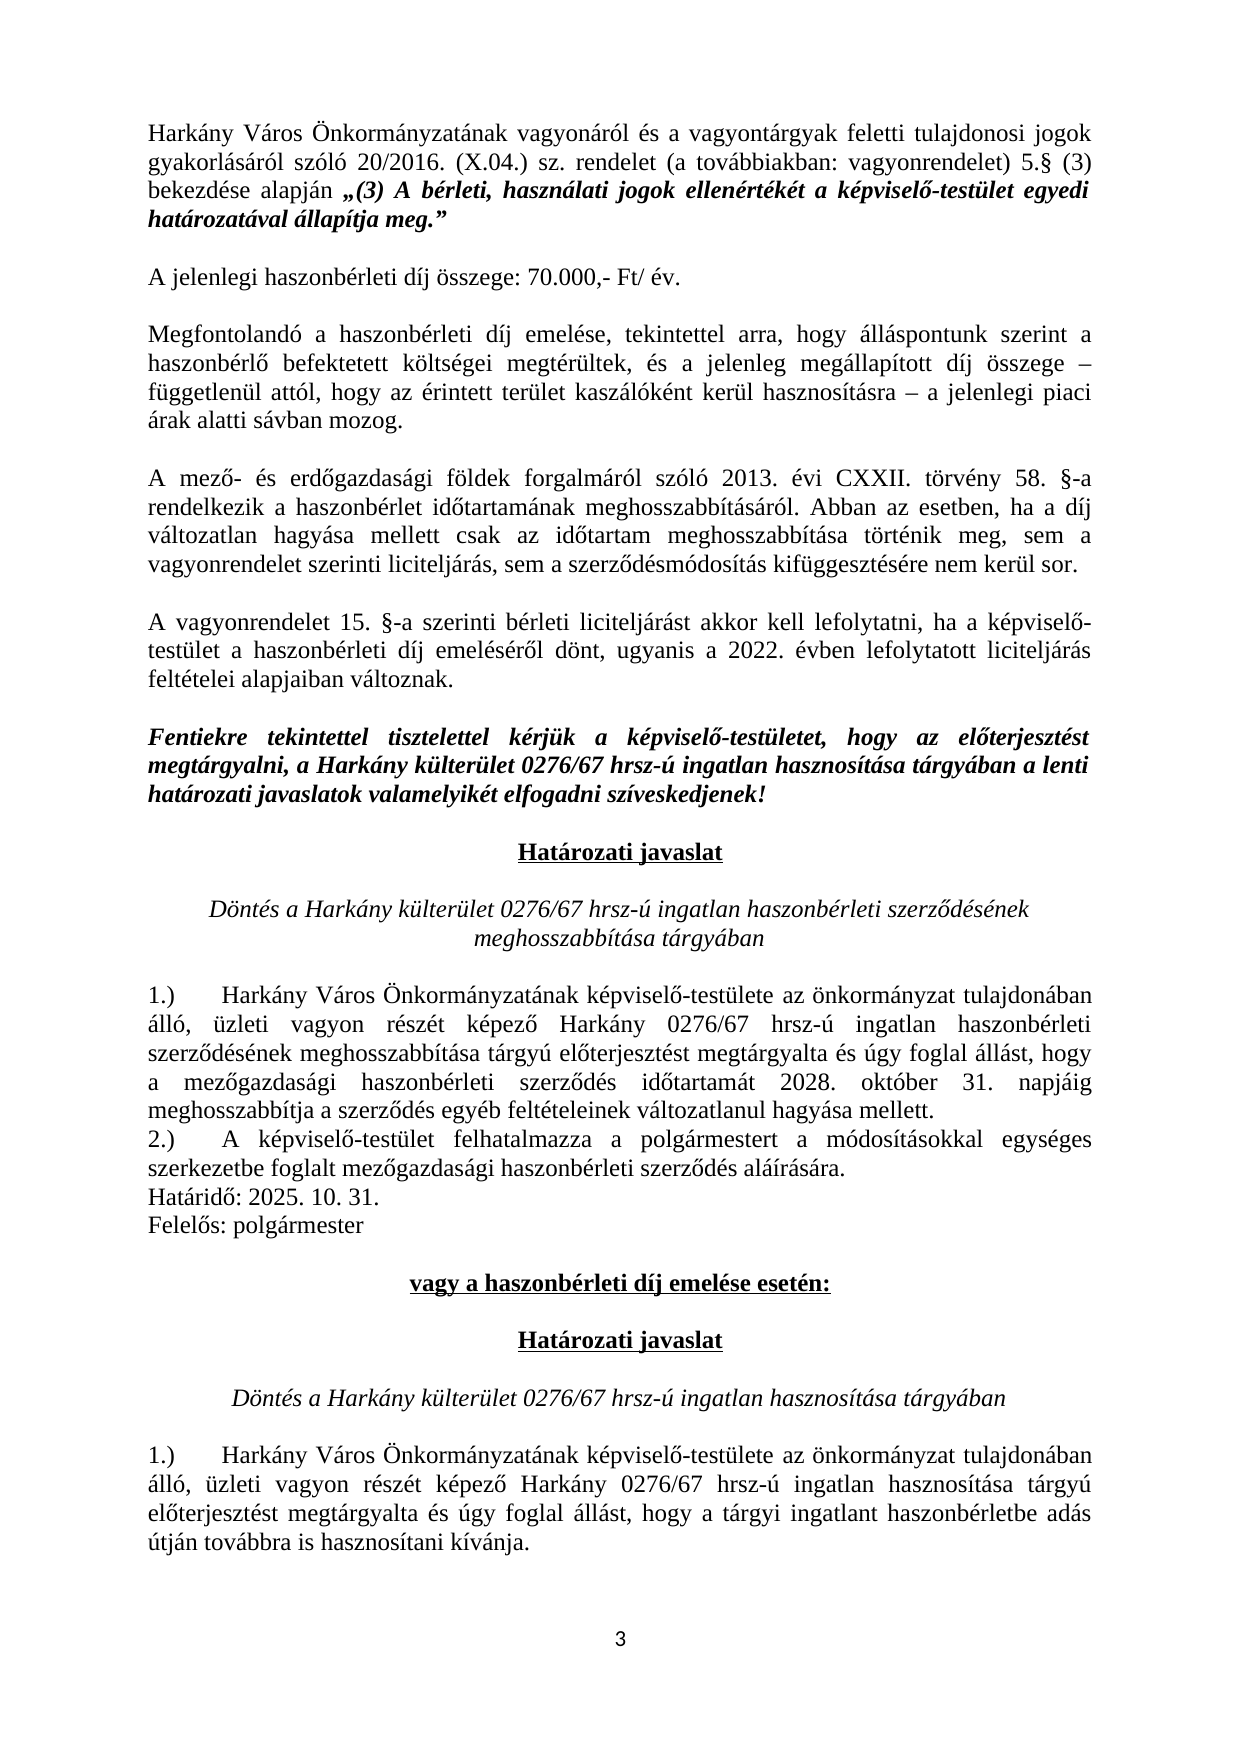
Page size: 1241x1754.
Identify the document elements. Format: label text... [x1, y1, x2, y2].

text Határozati javaslat [148, 837, 1092, 866]
list Harkány Város Önkormányzatának képviselő-testülete az önkormányzat tulajdonában álló, üzleti vagyon részét képező Harkány 0276/67 hrsz-ú ingatlan hasznosítása tárgyú előterjesztést megtárgyalta és úgy foglal állást, hogy a tárgyi ingatlant haszonbérletbe adás útján továbbra is hasznosítani kívánja. [148, 1441, 1092, 1556]
text vagy a haszonbérleti díj emelése esetén: [148, 1268, 1092, 1297]
text Döntés a Harkány külterület 0276/67 hrsz-ú ingatlan haszonbérleti szerződésének meghosszabbítása tárgyában [148, 894, 1092, 952]
text Döntés a Harkány külterület 0276/67 hrsz-ú ingatlan hasznosítása tárgyában [148, 1383, 1092, 1412]
list A képviselő-testület felhatalmazza a polgármestert a módosításokkal egységes szerkezetbe foglalt mezőgazdasági haszonbérleti szerződés aláírására. [148, 1124, 1092, 1182]
text Határozati javaslat [148, 1326, 1092, 1354]
text A jelenlegi haszonbérleti díj összege: 70.000,- Ft/ év. [148, 262, 1092, 291]
text Határidő: 2025. 10. 31. [148, 1182, 1092, 1211]
text Megfontolandó a haszonbérleti díj emelése, tekintettel arra, hogy álláspontunk szerint a haszonbérlő befektetett költségei megtérültek, és a jelenleg megállapított díj összege – függetlenül attól, hogy az érintett terület kaszálóként kerül hasznosításra – a jelenlegi piaci árak alatti sávban mozog. [148, 319, 1092, 434]
text A vagyonrendelet 15. §-a szerinti bérleti liciteljárást akkor kell lefolytatni, ha a képviselő-testület a haszonbérleti díj emeléséről dönt, ugyanis a 2022. évben lefolytatott liciteljárás feltételei alapjaiban változnak. [148, 607, 1092, 693]
text Felelős: polgármester [148, 1211, 1092, 1239]
list Harkány Város Önkormányzatának képviselő-testülete az önkormányzat tulajdonában álló, üzleti vagyon részét képező Harkány 0276/67 hrsz-ú ingatlan haszonbérleti szerződésének meghosszabbítása tárgyú előterjesztést megtárgyalta és úgy foglal állást, hogy a mezőgazdasági haszonbérleti szerződés időtartamát 2028. október 31. napjáig meghosszabbítja a szerződés egyéb feltételeinek változatlanul hagyása mellett. [148, 981, 1092, 1124]
text A mező- és erdőgazdasági földek forgalmáról szóló 2013. évi CXXII. törvény 58. §-a rendelkezik a haszonbérlet időtartamának meghosszabbításáról. Abban az esetben, ha a díj változatlan hagyása mellett csak az időtartam meghosszabbítása történik meg, sem a vagyonrendelet szerinti liciteljárás, sem a szerződésmódosítás kifüggesztésére nem kerül sor. [148, 463, 1092, 578]
text Fentiekre tekintettel tisztelettel kérjük a képviselő-testületet, hogy az előterjesztést megtárgyalni, a Harkány külterület 0276/67 hrsz-ú ingatlan hasznosítása tárgyában a lenti határozati javaslatok valamelyikét elfogadni szíveskedjenek! [148, 722, 1092, 808]
text Harkány Város Önkormányzatának vagyonáról és a vagyontárgyak feletti tulajdonosi jogok gyakorlásáról szóló 20/2016. (X.04.) sz. rendelet (a továbbiakban: vagyonrendelet) 5.§ (3) bekezdése alapján „(3) A bérleti, használati jogok ellenértékét a képviselő-testület egyedi határozatával állapítja meg.” [148, 118, 1092, 233]
